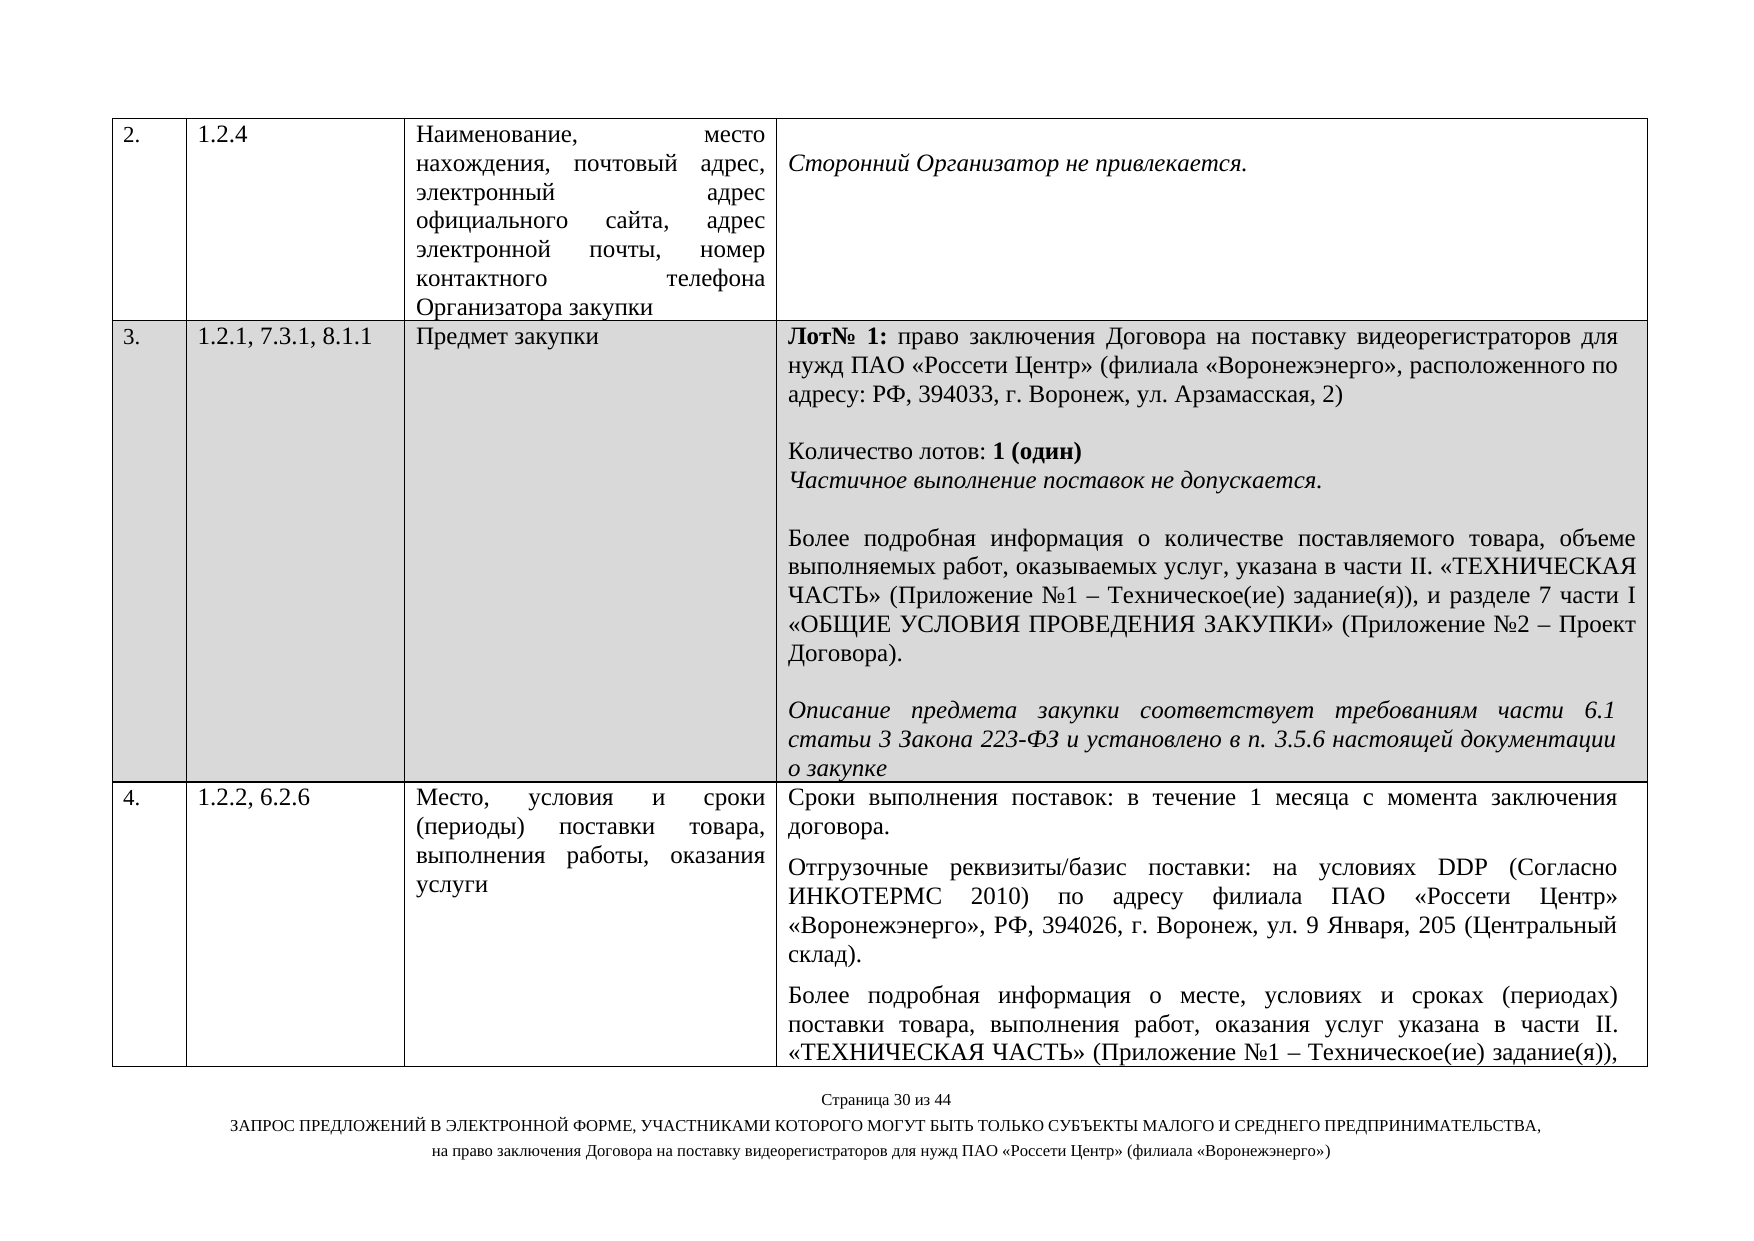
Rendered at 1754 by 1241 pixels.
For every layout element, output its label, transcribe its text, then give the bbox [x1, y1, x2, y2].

table_cell [113, 783, 186, 1066]
table_cell Наименование, место нахождения, почтовый адрес, электронный адрес официального сайта, адрес электронной почты, номер контактного телефона Организатора закупки [405, 119, 776, 320]
table_cell 1.2.2, 6.2.6 [187, 783, 404, 1066]
table_cell [113, 321, 186, 781]
table_cell 1.2.4 [187, 119, 404, 320]
table_cell [113, 119, 186, 320]
table_cell 1.2.1, 7.3.1, 8.1.1 [187, 321, 404, 781]
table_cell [405, 783, 776, 1066]
table_cell Предмет закупки [405, 321, 776, 781]
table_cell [777, 783, 1647, 1066]
table_cell Лот№ 1: право заключения Договора на поставку видеорегистраторов для нужд ПАО «Россети Центр» (филиала «Воронежэнерго», расположенного по адресу: РФ, 394033, г. Воронеж, ул. Арзамасская, 2) Количество лотов: 1 (один) Частичное выполнение поставок не допускается. Более подробная информация о количестве поставляемого товара, объеме выполняемых работ, оказываемых услуг, указана в части II. «ТЕХНИЧЕСКАЯ ЧАСТЬ» (Приложение №1 – Техническое(ие) задание(я)), и разделе 7 части I «ОБЩИЕ УСЛОВИЯ ПРОВЕДЕНИЯ ЗАКУПКИ» (Приложение №2 – Проект Договора). Описание предмета закупки соответствует требованиям части 6.1 статьи 3 Закона 223-ФЗ и установлено в п. 3.5.6 настоящей документации о закупке [777, 321, 1647, 781]
table_cell Сторонний Организатор не привлекается. [777, 119, 1647, 320]
